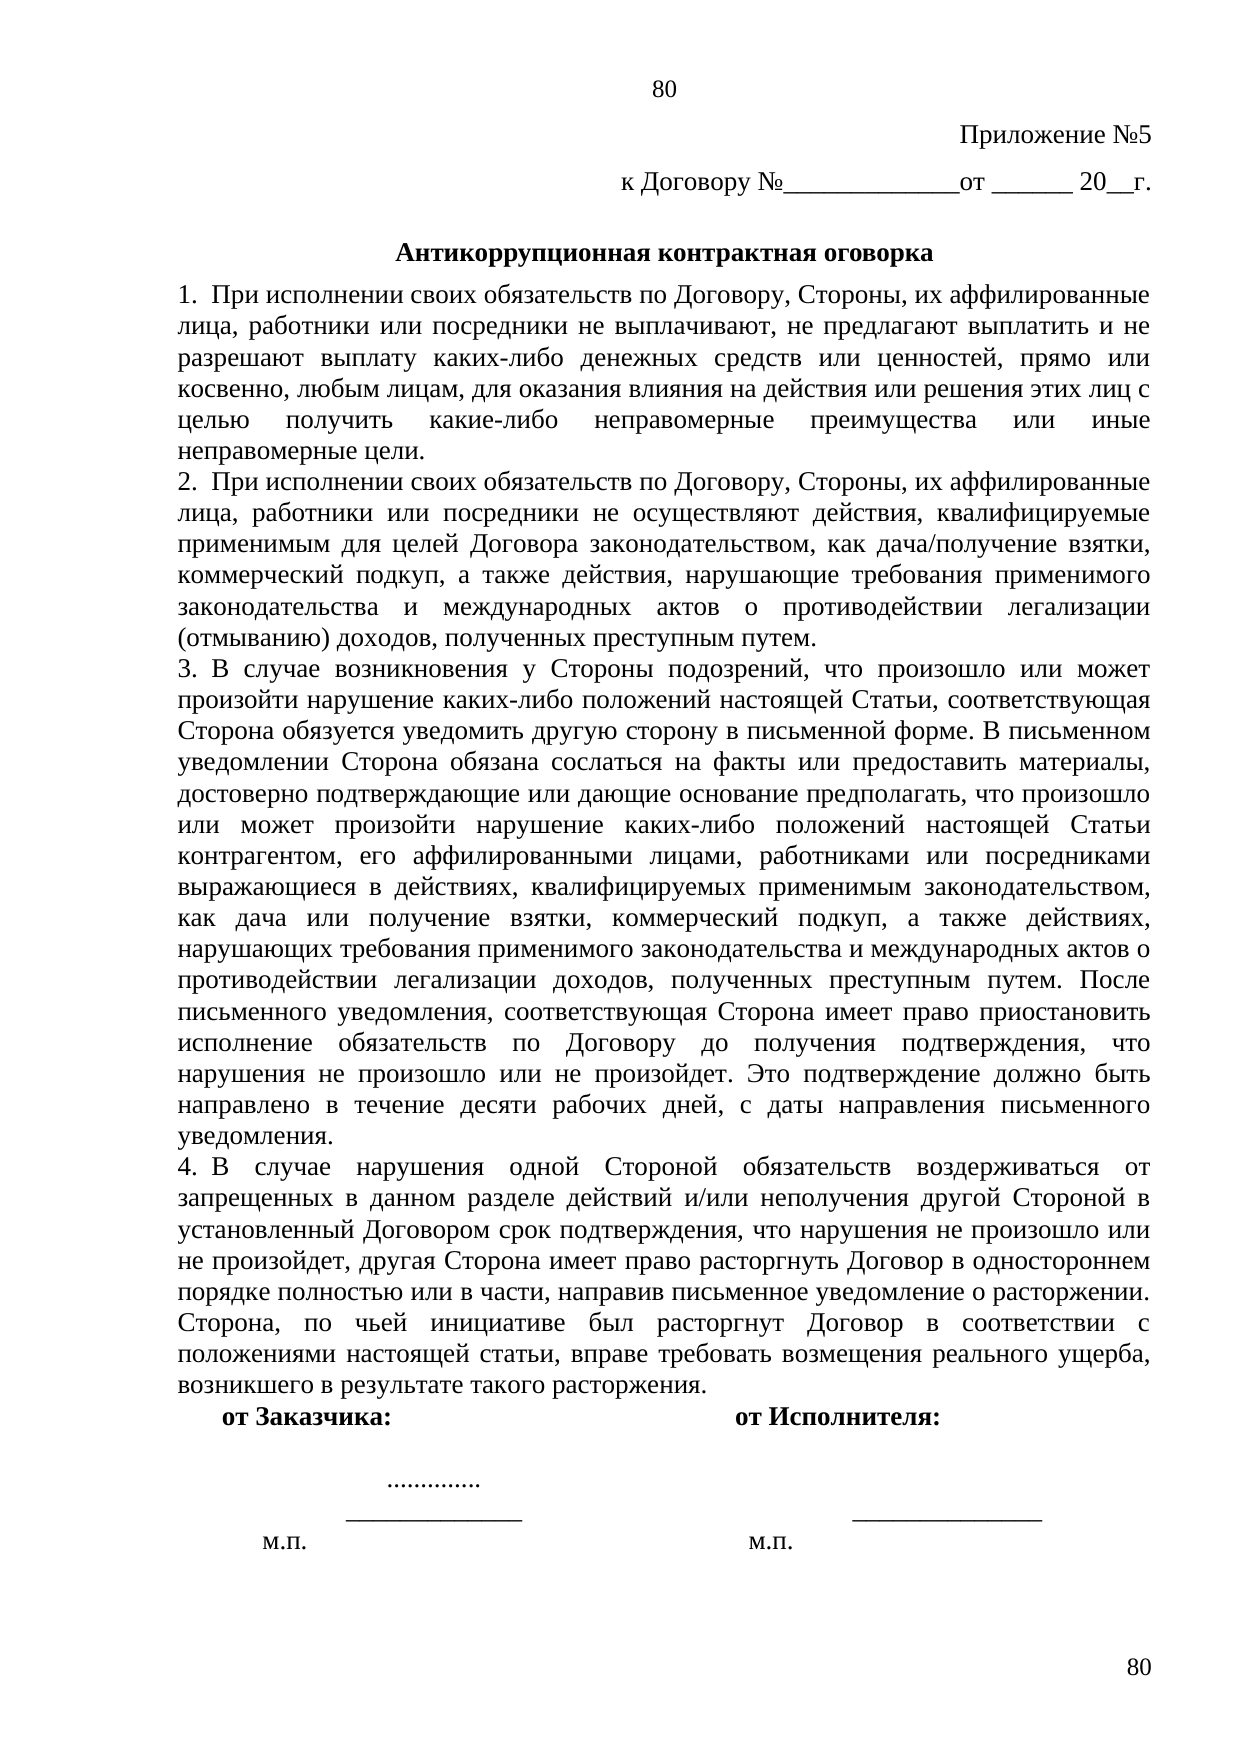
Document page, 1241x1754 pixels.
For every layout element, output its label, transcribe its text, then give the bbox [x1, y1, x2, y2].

title Приложение №5 [177, 118, 1152, 149]
text 3. В случае возникновения у Стороны подозрений, что произошло или может произойти нарушение каких-либо положений настоящей Статьи, соответствующая Сторона обязуется уведомить другую сторону в письменной форме. В письменном уведомлении Сторона обязана сослаться на факты или предоставить материалы, достоверно подтверждающие или дающие основание предполагать, что произошло или может произойти нарушение каких-либо положений настоящей Статьи контрагентом, его аффилированными лицами, работниками или посредниками выражающиеся в действиях, квалифицируемых применимым законодательством, как дача или получение взятки, коммерческий подкуп, а также действиях, нарушающих требования применимого законодательства и международных актов о противодействии легализации доходов, полученных преступным путем. После письменного уведомления, соответствующая Сторона имеет право приостановить исполнение обязательств по Договору до получения подтверждения, что нарушения не произошло или не произойдет. Это подтверждение должно быть направлено в течение десяти рабочих дней, с даты направления письменного уведомления. [177, 652, 1152, 1150]
subtitle Антикоррупционная контрактная оговорка [177, 236, 1152, 267]
text 2. При исполнении своих обязательств по Договору, Стороны, их аффилированные лица, работники или посредники не осуществляют действия, квалифицируемые применимым для целей Договора законодательством, как дача/получение взятки, коммерческий подкуп, а также действия, нарушающие требования применимого законодательства и международных актов о противодействии легализации (отмыванию) доходов, полученных преступным путем. [177, 465, 1152, 652]
table_cell .............. _____________ м.п. [177, 1431, 690, 1586]
table_header от Заказчика: [177, 1400, 690, 1431]
table_header от Исполнителя: [690, 1400, 1204, 1431]
text к Договору №_____________от ______ 20__г. [177, 165, 1152, 196]
text 1. При исполнении своих обязательств по Договору, Стороны, их аффилированные лица, работники или посредники не выплачивают, не предлагают выплатить и не разрешают выплату каких-либо денежных средств или ценностей, прямо или косвенно, любым лицам, для оказания влияния на действия или решения этих лиц с целью получить какие-либо неправомерные преимущества или иные неправомерные цели. [177, 278, 1152, 465]
text 4. В случае нарушения одной Стороной обязательств воздерживаться от запрещенных в данном разделе действий и/или неполучения другой Стороной в установленный Договором срок подтверждения, что нарушения не произошло или не произойдет, другая Сторона имеет право расторгнуть Договор в одностороннем порядке полностью или в части, направив письменное уведомление о расторжении. Сторона, по чьей инициативе был расторгнут Договор в соответствии с положениями настоящей статьи, вправе требовать возмещения реального ущерба, возникшего в результате такого расторжения. [177, 1150, 1152, 1399]
table_cell ______________ м.п. [690, 1431, 1204, 1586]
